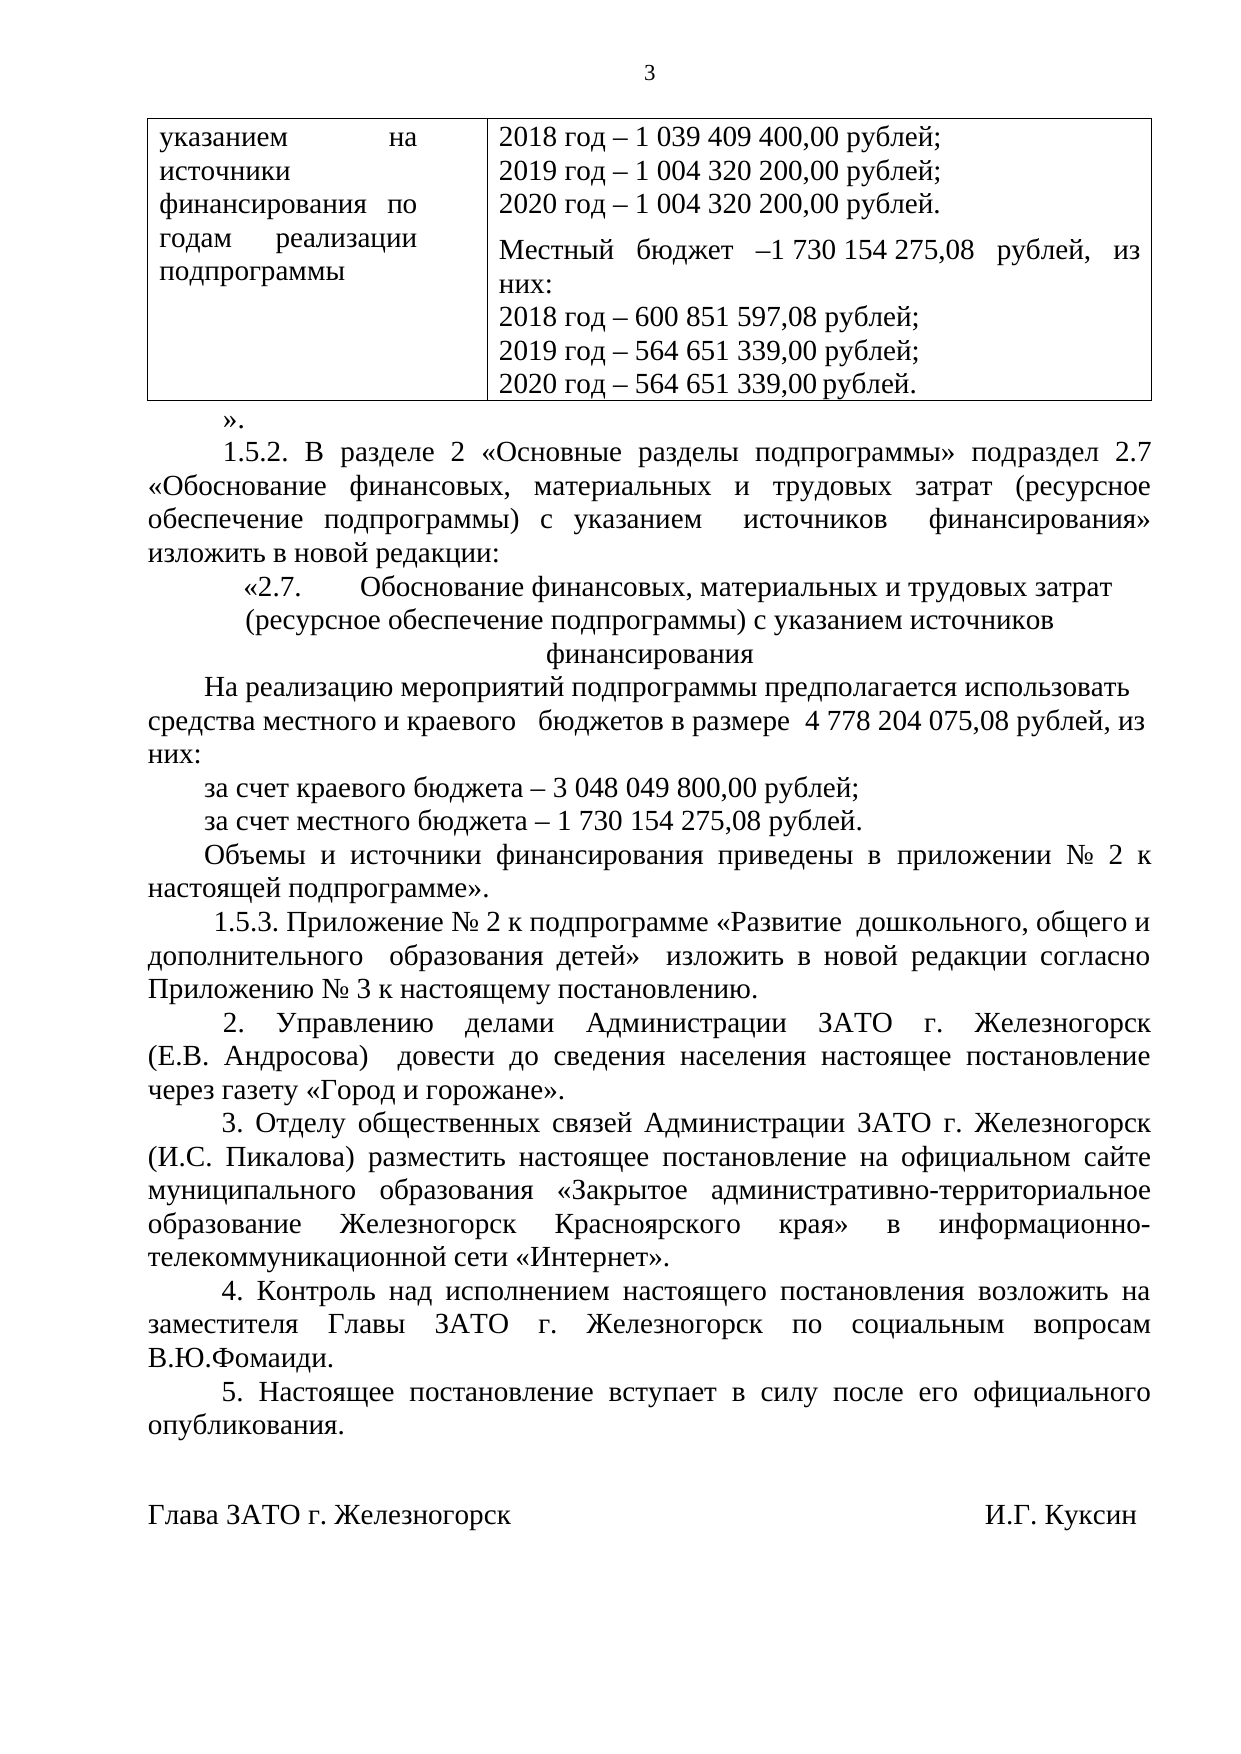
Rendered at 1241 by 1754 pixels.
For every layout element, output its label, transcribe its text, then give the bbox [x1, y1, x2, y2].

text 3. Отделу общественных связей Администрации ЗАТО г. Железногорск (И.С. Пикалова) разместить настоящее постановление на официальном сайте муниципального образования «Закрытое административно-территориальное образование Железногорск Красноярского края» в информационно-телекоммуникационной сети «Интернет». [148, 1105, 1152, 1273]
text ». [148, 401, 1152, 434]
text 2. Управлению делами Администрации ЗАТО г. Железногорск (Е.В. Андросова) довести до сведения населения настоящее постановление через газету «Город и горожане». [148, 1005, 1152, 1105]
text «2.7. Обоснование финансовых, материальных и трудовых затрат (ресурсное обеспечение подпрограммы) с указанием источников финансирования [148, 569, 1152, 669]
text за счет местного бюджета – 1 730 154 275,08 рублей. [148, 803, 1152, 837]
text за счет краевого бюджета – 3 048 049 800,00 рублей; [148, 770, 1152, 803]
table_header [429, 119, 487, 400]
text На реализацию мероприятий подпрограммы предполагается использовать средства местного и краевого бюджетов в размере 4 778 204 075,08 рублей, из них: [148, 669, 1152, 770]
text 5. Настоящее постановление вступает в силу после его официального опубликования. [148, 1374, 1152, 1441]
text 4. Контроль над исполнением настоящего постановления возложить на заместителя Главы ЗАТО г. Железногорск по социальным вопросам В.Ю.Фомаиди. [148, 1273, 1152, 1374]
text Объемы и источники финансирования приведены в приложении № 2 к настоящей подпрограмме». [148, 837, 1152, 904]
text 1.5.3. Приложение № 2 к подпрограмме «Развитие дошкольного, общего и дополнительного образования детей» изложить в новой редакции согласно Приложению № 3 к настоящему постановлению. [148, 904, 1152, 1005]
text Глава ЗАТО г. Железногорск И.Г. Куксин [148, 1497, 1240, 1531]
text 1.5.2. В разделе 2 «Основные разделы подпрограммы» подраздел 2.7 «Обоснование финансовых, материальных и трудовых затрат (ресурсное обеспечение подпрограммы) с указанием источников финансирования» изложить в новой редакции: [148, 434, 1152, 569]
